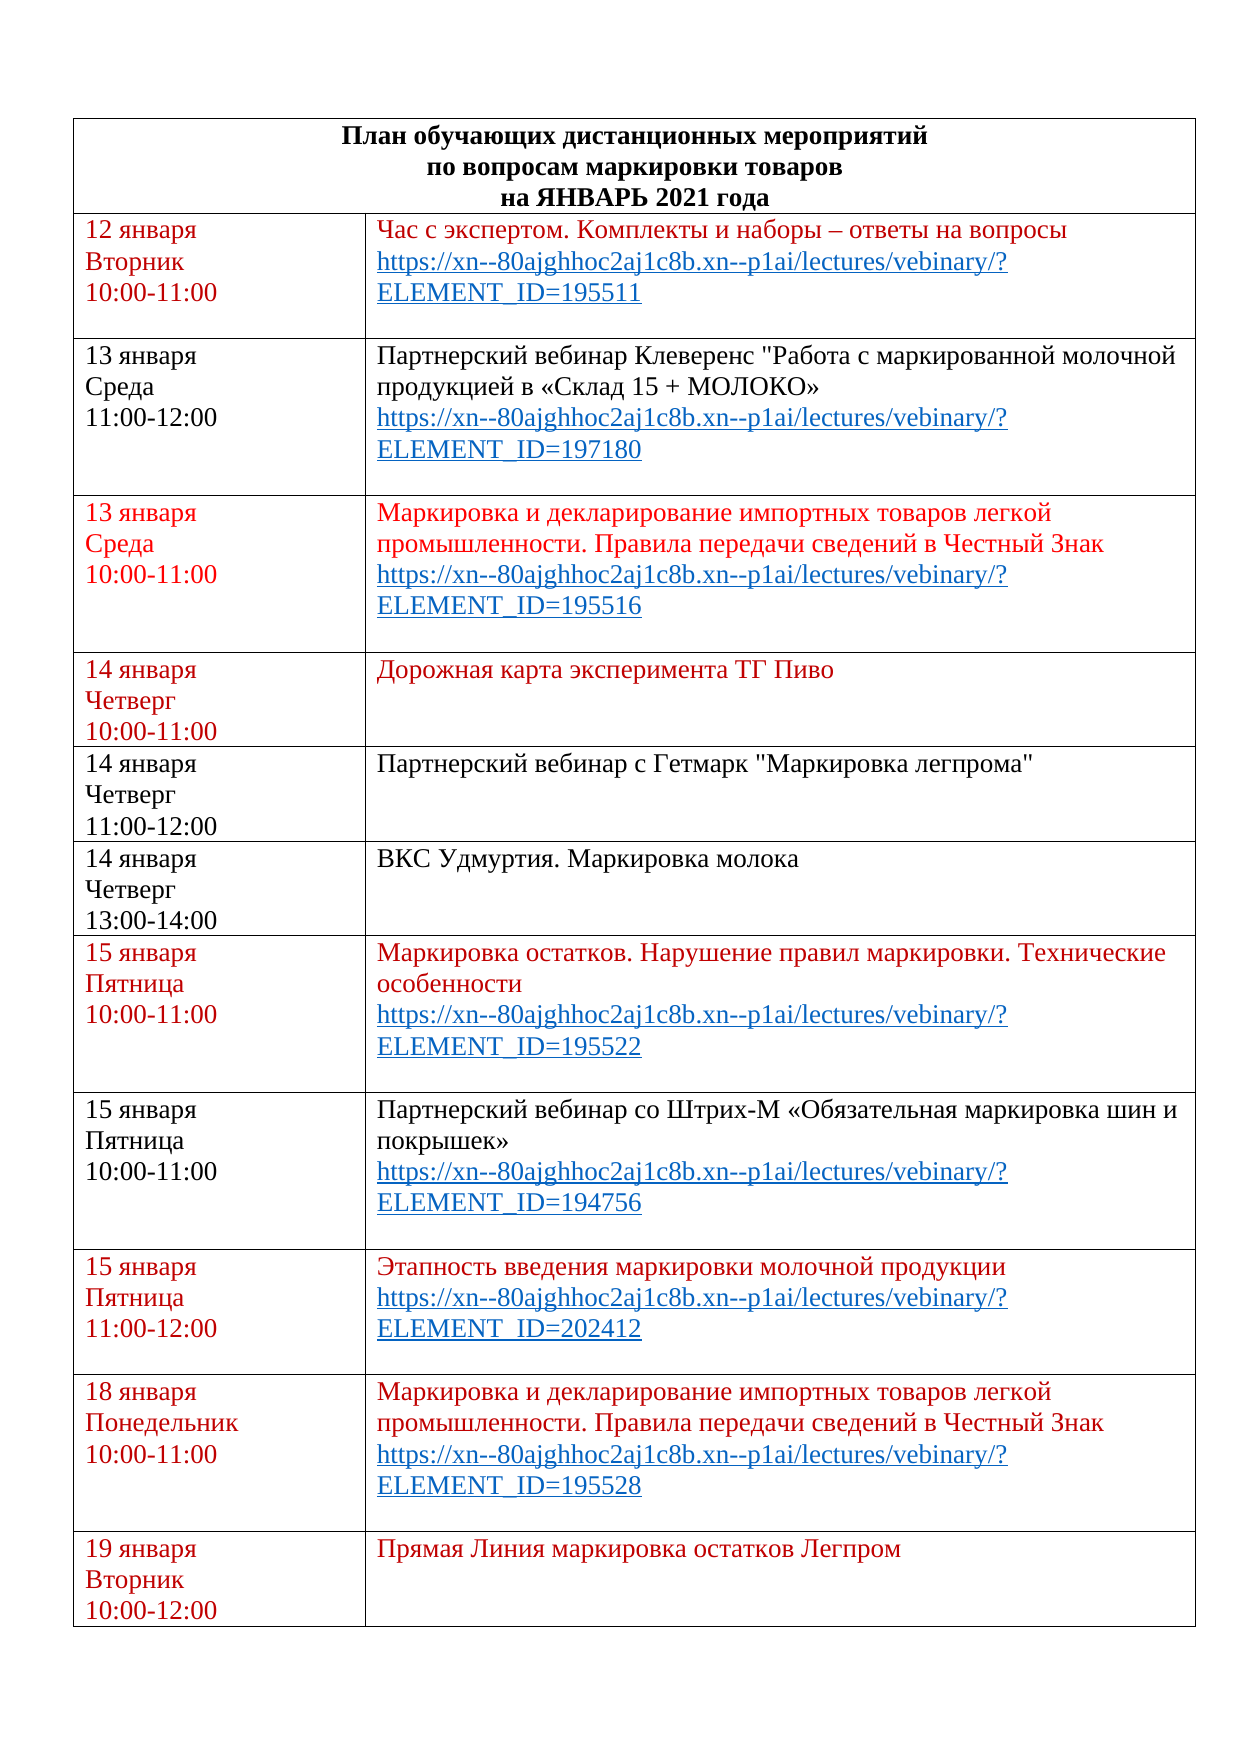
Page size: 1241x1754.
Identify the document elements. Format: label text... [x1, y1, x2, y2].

table_cell 14 января Четверг 13:00-14:00 [74, 842, 365, 935]
table_cell Час с экспертом. Комплекты и наборы – ответы на вопросы https://xn--80ajghhoc2aj1c8b.xn--p1ai/lectures/vebinary/?ELEMENT_ID=195511 [366, 214, 1195, 338]
table_cell Маркировка и декларирование импортных товаров легкой промышленности. Правила передачи сведений в Честный Знак https://xn--80ajghhoc2aj1c8b.xn--p1ai/lectures/vebinary/?ELEMENT_ID=195528 [366, 1375, 1195, 1531]
table_cell 13 января Среда 10:00-11:00 [74, 496, 365, 652]
table_cell 18 января Понедельник 10:00-11:00 [74, 1375, 365, 1531]
table_cell 15 января Пятница 10:00-11:00 [74, 936, 365, 1092]
table_cell 13 января Среда 11:00-12:00 [74, 339, 365, 495]
table_cell 12 января Вторник 10:00-11:00 [74, 214, 365, 338]
table_cell Маркировка остатков. Нарушение правил маркировки. Технические особенности https://xn--80ajghhoc2aj1c8b.xn--p1ai/lectures/vebinary/?ELEMENT_ID=195522 [366, 936, 1195, 1092]
table_cell Партнерский вебинар Клеверенс "Работа с маркированной молочной продукцией в «Склад 15 + МОЛОКО» https://xn--80ajghhoc2aj1c8b.xn--p1ai/lectures/vebinary/?ELEMENT_ID=197180 [366, 339, 1195, 495]
table_cell ВКС Удмуртия. Маркировка молока [366, 842, 1195, 935]
table_cell 15 января Пятница 11:00-12:00 [74, 1250, 365, 1374]
table_cell 19 января Вторник 10:00-12:00 [74, 1532, 365, 1626]
table_cell Дорожная карта эксперимента ТГ Пиво [366, 653, 1195, 746]
table_header План обучающих дистанционных мероприятий по вопросам маркировки товаров на ЯНВАРЬ 2021 года [74, 119, 1195, 213]
table_cell Этапность введения маркировки молочной продукции https://xn--80ajghhoc2aj1c8b.xn--p1ai/lectures/vebinary/?ELEMENT_ID=202412 [366, 1250, 1195, 1374]
table_cell 14 января Четверг 10:00-11:00 [74, 653, 365, 746]
table_cell Партнерский вебинар со Штрих-М «Обязательная маркировка шин и покрышек» https://xn--80ajghhoc2aj1c8b.xn--p1ai/lectures/vebinary/?ELEMENT_ID=194756 [366, 1093, 1195, 1249]
table_cell Маркировка и декларирование импортных товаров легкой промышленности. Правила передачи сведений в Честный Знак https://xn--80ajghhoc2aj1c8b.xn--p1ai/lectures/vebinary/?ELEMENT_ID=195516 [366, 496, 1195, 652]
table_cell Партнерский вебинар с Гетмарк "Маркировка легпрома" [366, 747, 1195, 841]
table_cell 15 января Пятница 10:00-11:00 [74, 1093, 365, 1249]
table_cell Прямая Линия маркировка остатков Легпром [366, 1532, 1195, 1626]
table_cell 14 января Четверг 11:00-12:00 [74, 747, 365, 841]
